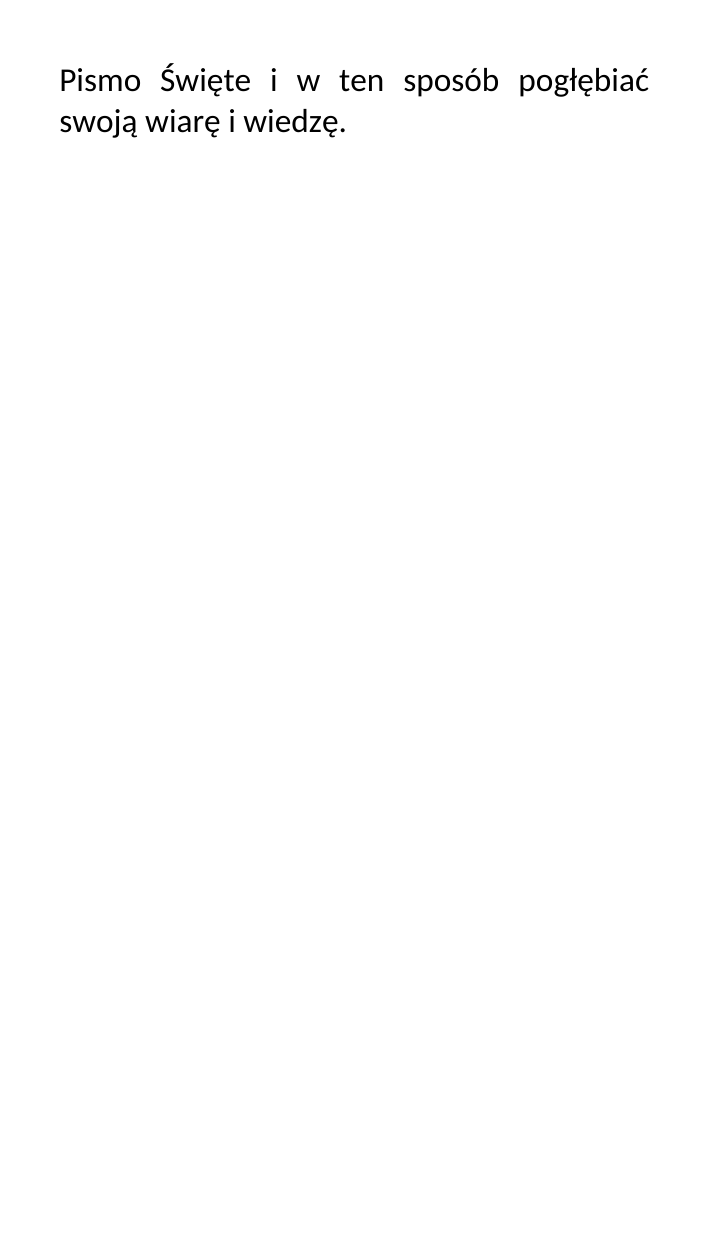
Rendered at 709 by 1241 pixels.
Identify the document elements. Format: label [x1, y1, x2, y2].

text [59, 59, 650, 141]
